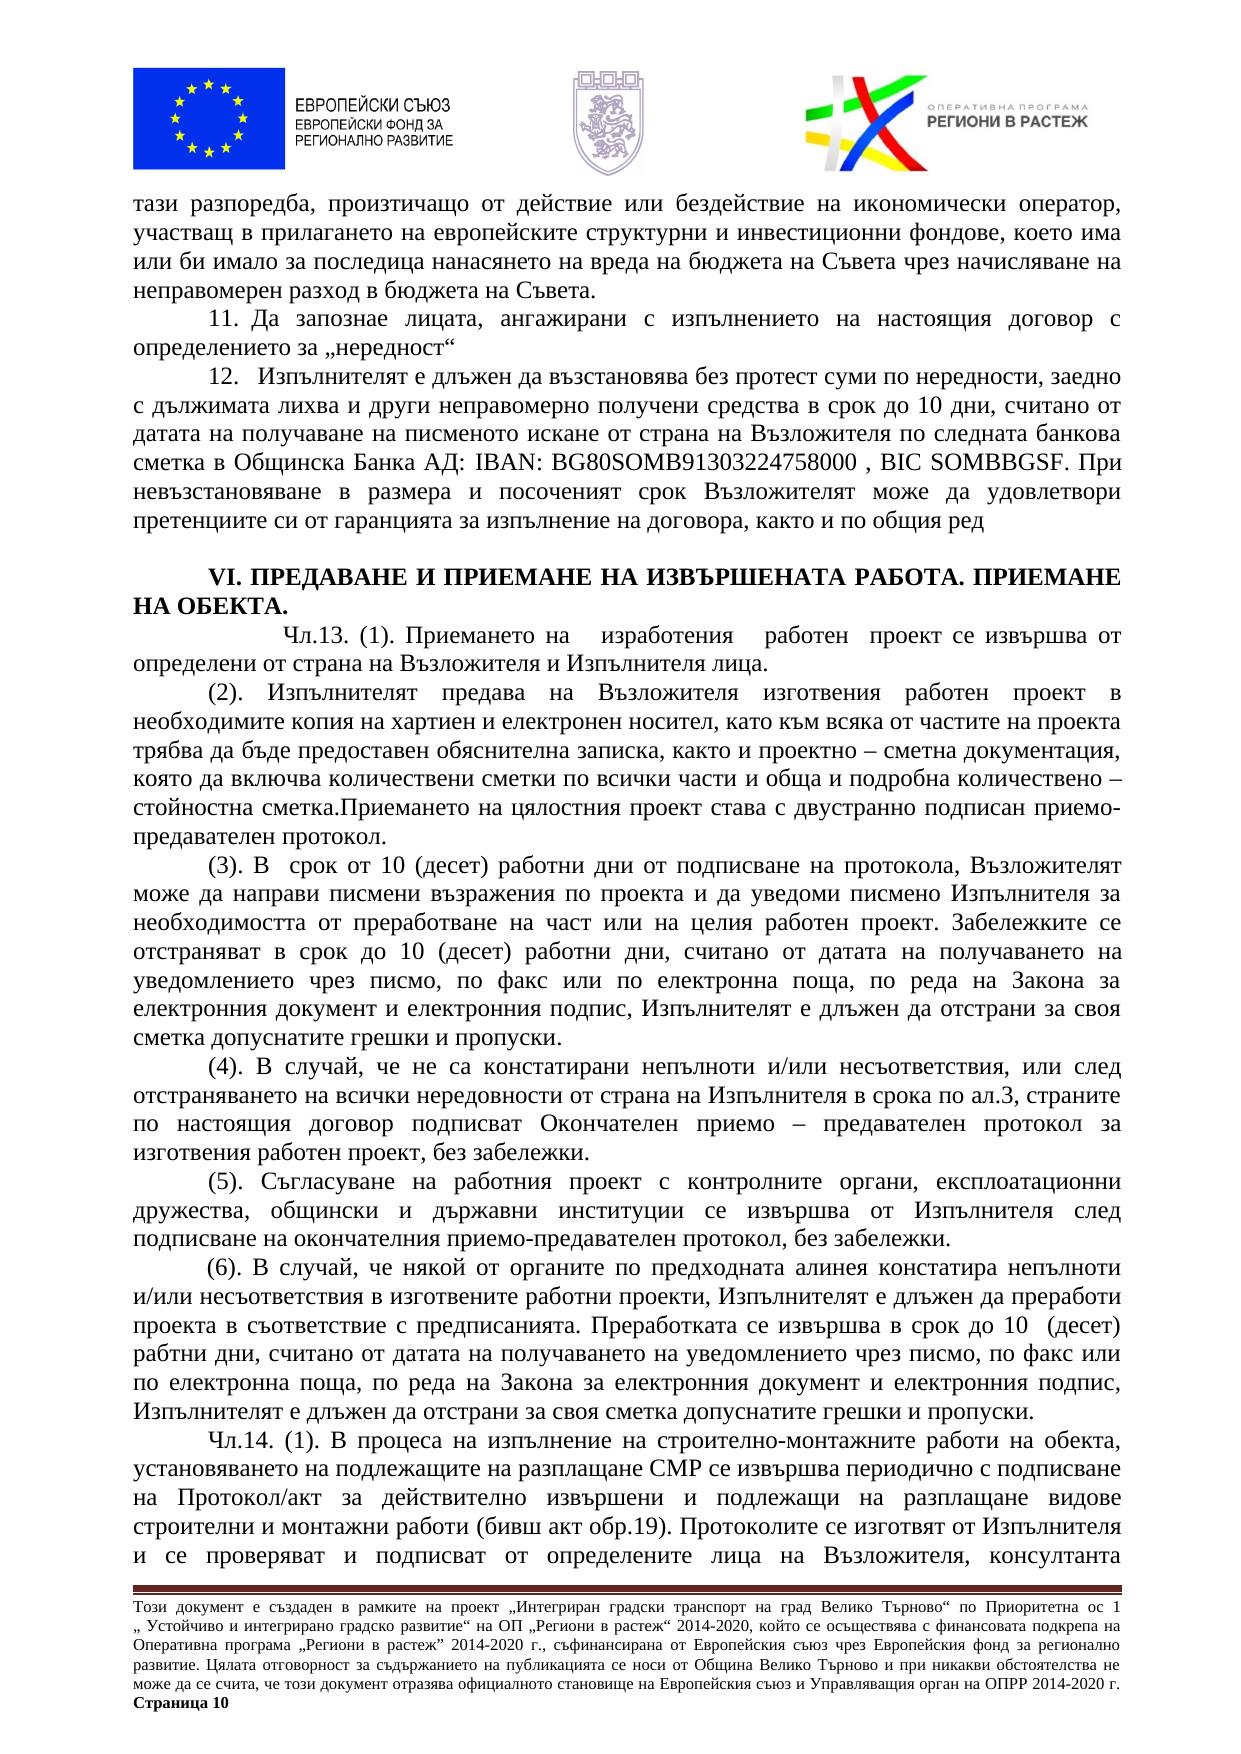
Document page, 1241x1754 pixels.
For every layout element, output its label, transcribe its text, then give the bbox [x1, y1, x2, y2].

text (4). В случай, че не са констатирани непълноти и/или несъответствия, или след отстраняването на всички нередовности от страна на Изпълнителя в срока по ал.3, страните по настоящия договор подписват Окончателен приемо – предавателен протокол за изготвения работен проект, без забележки. [133, 1051, 1122, 1166]
text (2). Изпълнителят предава на Възложителя изготвения работен проект в необходимите копия на хартиен и електронен носител, като към всяка от частите на проекта трябва да бъде предоставен обяснителна записка, както и проектно – сметна документация, която да включва количествени сметки по всички части и обща и подробна количествено – стойностна сметка.Приемането на цялостния проект става с двустранно подписан приемо-предавателен протокол. [133, 677, 1122, 850]
text (6). В случай, че някой от органите по предходната алинея констатира непълноти и/или несъответствия в изготвените работни проекти, Изпълнителят е длъжен да преработи проекта в съответствие с предписанията. Преработката се извършва в срок до 10 (десет) рабтни дни, считано от датата на получаването на уведомлението чрез писмо, по факс или по електронна поща, по реда на Закона за електронния документ и електронния подпис, Изпълнителят е длъжен да отстрани за своя сметка допуснатите грешки и пропуски. [133, 1252, 1122, 1425]
text (5). Съгласуване на работния проект с контролните органи, експлоатационни дружества, общински и държавни институции се извършва от Изпълнителя след подписване на окончателния приемо-предавателен протокол, без забележки. [133, 1166, 1122, 1252]
list Изпълнителят е длъжен да възстановява без протест суми по нередности, заедно с дължимата лихва и други неправомерно получени средства в срок до 10 дни, считано от датата на получаване на писменото искане от страна на Възложителя по следната банкова сметка в Общинска Банка АД: IBAN: BG80SOMB91303224758000 , BIC SOMBBGSF. При невъзстановяване в размера и посоченият срок Възложителят може да удовлетвори претенциите си от гаранцията за изпълнение на договора, както и по общия ред [133, 361, 1122, 533]
text (3). В срок от 10 (десет) работни дни от подписване на протокола, Възложителят може да направи писмени възражения по проекта и да уведоми писмено Изпълнителя за необходимостта от преработване на част или на целия работен проект. Забележките се отстраняват в срок до 10 (десет) работни дни, считано от датата на получаването на уведомлението чрез писмо, по факс или по електронна поща, по реда на Закона за електронния документ и електронния подпис, Изпълнителят е длъжен да отстрани за своя сметка допуснатите грешки и пропуски. [133, 850, 1122, 1051]
picture [790, 67, 1109, 178]
text VІ. ПРЕДАВАНЕ И ПРИЕМАНЕ НА ИЗВЪРШЕНАТА РАБОТА. ПРИЕМАНЕ НА ОБЕКТА. [133, 562, 1122, 620]
list Да запознае лицата, ангажирани с изпълнението на настоящия договор с определението за „нередност“ [133, 303, 1122, 361]
text Чл.13. (1). Приемането на изработения работен проект се извършва от определени от страна на Възложителя и Изпълнителя лица. [133, 620, 1122, 677]
picture [118, 56, 481, 183]
